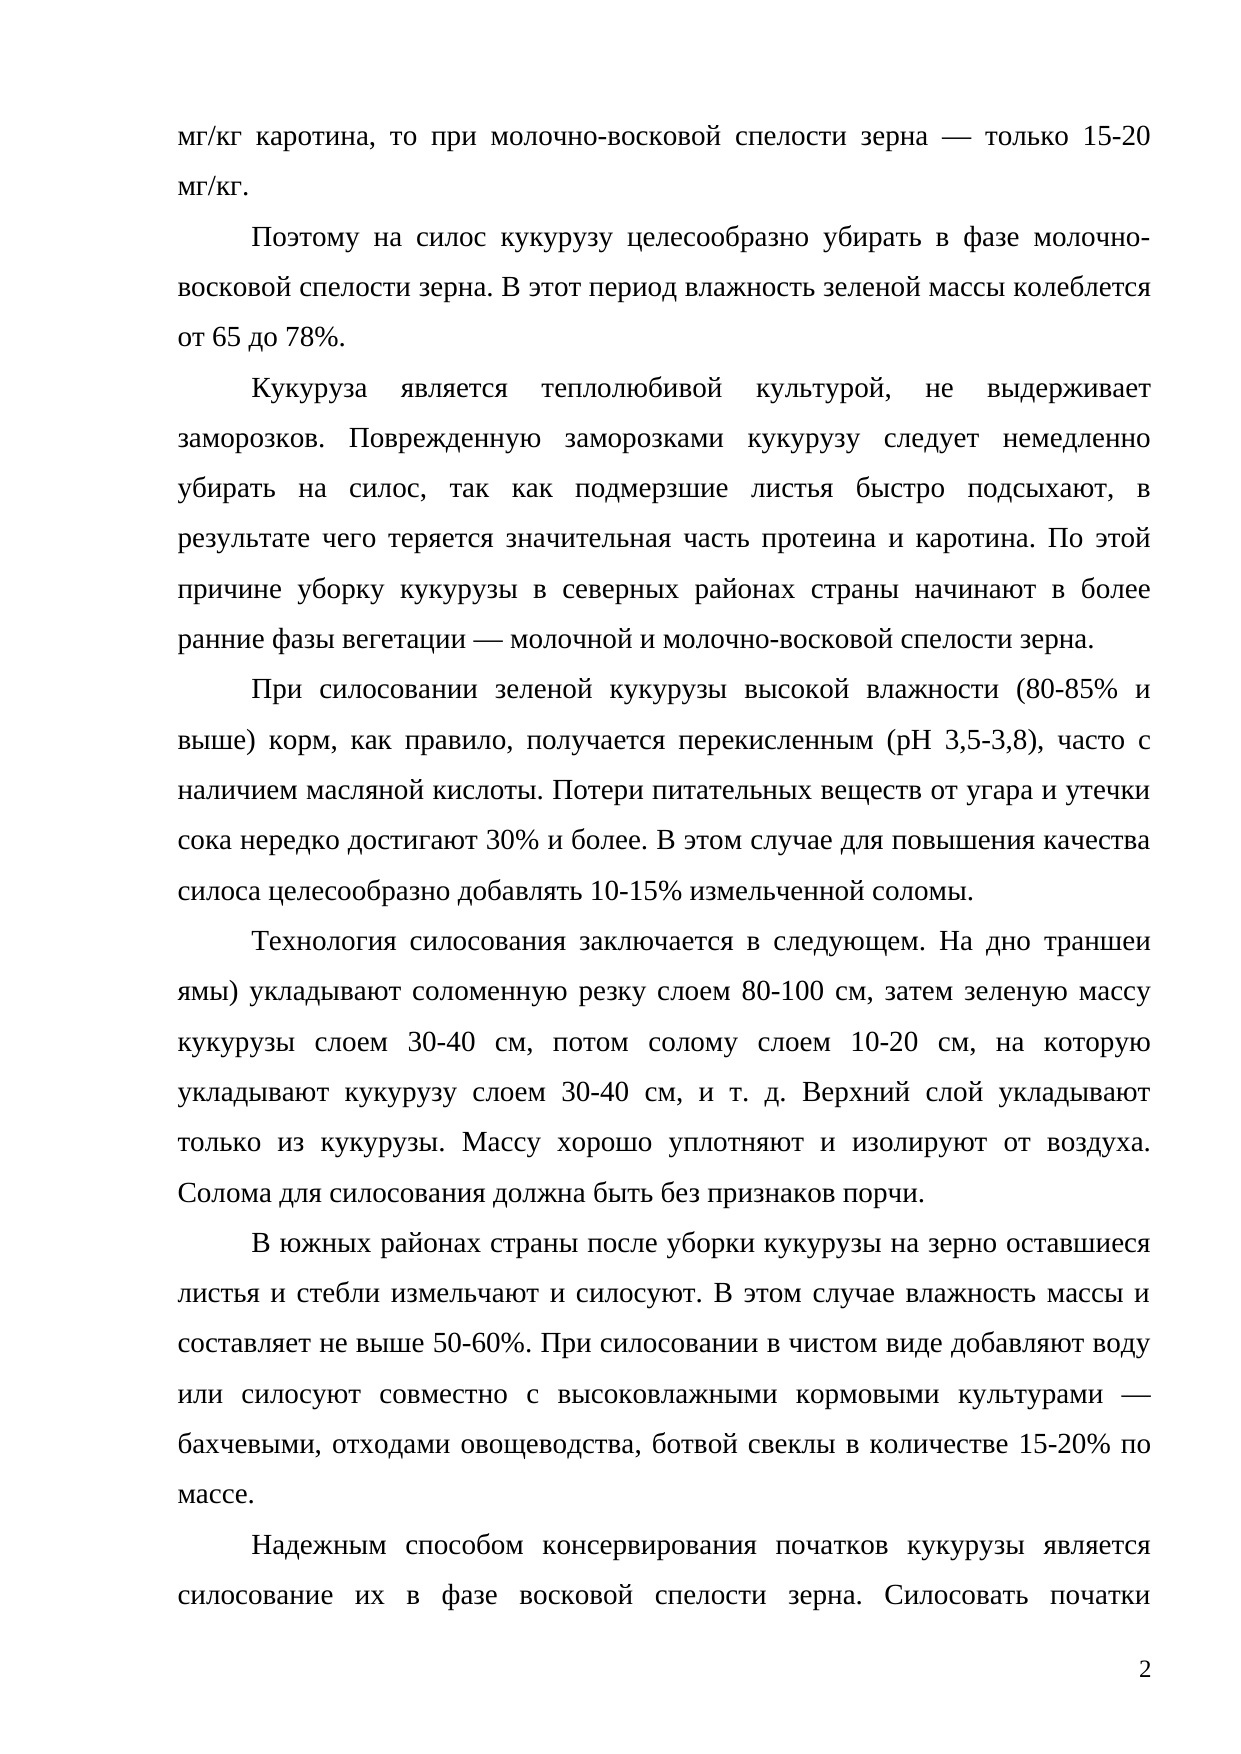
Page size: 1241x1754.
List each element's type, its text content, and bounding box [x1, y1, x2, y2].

text При силосовании зеленой кукурузы высокой влажности (80-85% и выше) корм, как правило, получается перекисленным (рН 3,5-3,8), часто с наличием масляной кислоты. Потери питательных веществ от угара и утечки сока нередко достигают 30% и более. В этом случае для повышения качества силоса целесообразно добавлять 10-15% измельченной соломы. [177, 672, 1152, 906]
text Поэтому на силос кукурузу целесообразно убирать в фазе молочно-восковой спелости зерна. В этот период влажность зеленой массы колеблется от 65 до 78%. [177, 219, 1152, 353]
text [177, 1527, 1152, 1611]
text В южных районах страны после уборки кукурузы на зерно оставшиеся листья и стебли измельчают и силосуют. В этом случае влажность массы и составляет не выше 50-60%. При силосовании в чистом виде добавляют воду или силосуют совместно с высоковлажными кормовыми культурами — бахчевыми, отходами овощеводства, ботвой свеклы в количестве 15-20% по массе. [177, 1225, 1152, 1510]
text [177, 118, 1152, 202]
text Кукуруза является теплолюбивой культурой, не выдерживает заморозков. Поврежденную заморозками кукурузу следует немедленно убирать на силос, так как подмерзшие листья быстро подсыхают, в результате чего теряется значительная часть протеина и каротина. По этой причине уборку кукурузы в северных районах страны начинают в более ранние фазы вегетации — молочной и молочно-восковой спелости зерна. [177, 370, 1152, 655]
text Технология силосования заключается в следующем. На дно траншеи ямы) укладывают соломенную резку слоем 80-100 см, затем зеленую массу кукурузы слоем 30-40 см, потом солому слоем 10-20 см, на которую укладывают кукурузу слоем 30-40 см, и т. д. Верхний слой укладывают только из кукурузы. Массу хорошо уплотняют и изолируют от воздуха. Солома для силосования должна быть без признаков порчи. [177, 923, 1152, 1208]
